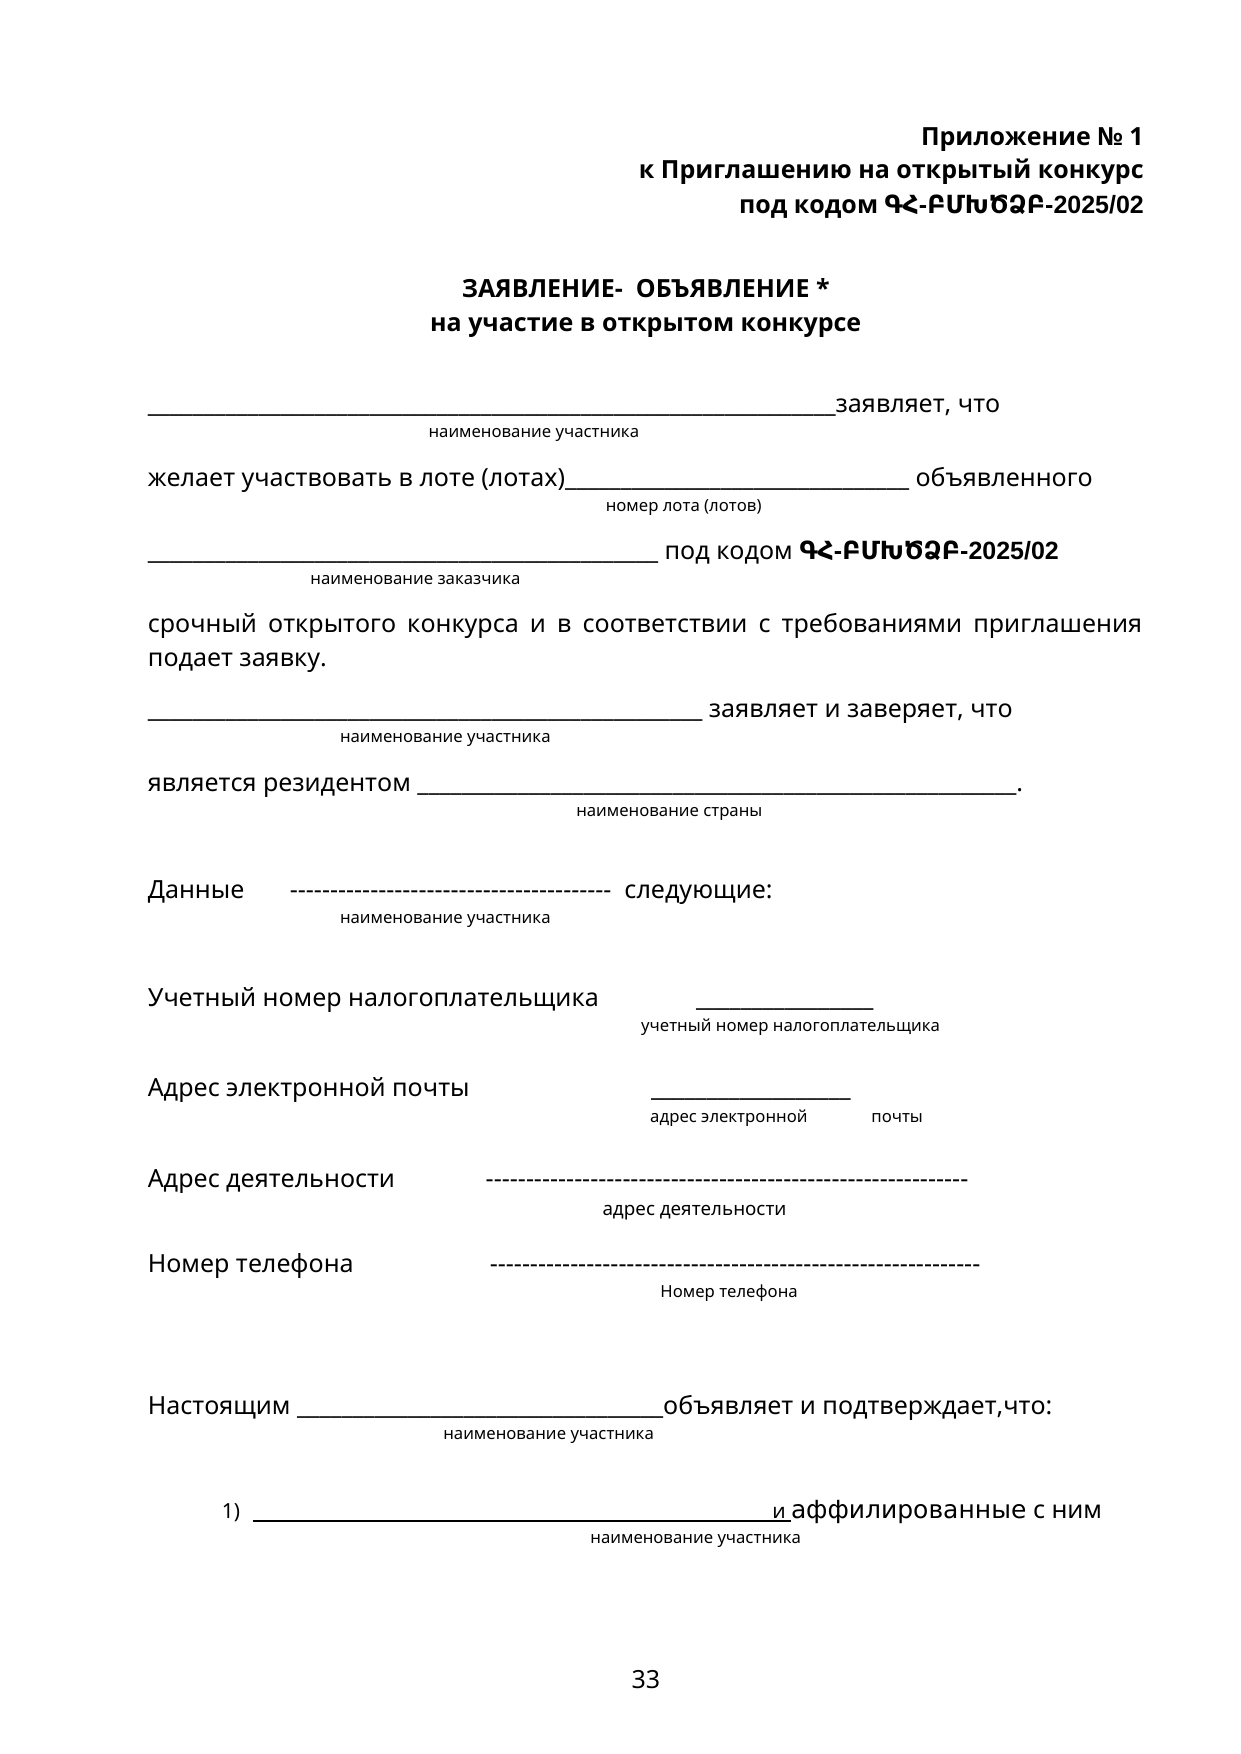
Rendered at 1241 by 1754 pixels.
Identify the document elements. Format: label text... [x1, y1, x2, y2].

text адрес электронной почты [502, 1104, 1144, 1127]
text наименование участника [428, 420, 1144, 442]
text наименование страны [576, 798, 1144, 821]
text 1) и аффилированные с ним [148, 1492, 1144, 1526]
text учетный номер налогоплательщика [576, 1013, 1144, 1036]
text наименование участника [443, 1526, 1144, 1549]
text Учетный номер налогоплательщика ________________ [148, 979, 1144, 1013]
text наименование участника [340, 906, 1144, 928]
text Номер телефона [517, 1280, 1144, 1303]
text к Приглашению на открытый конкурс под кодом ԳՀ-ԲՄԽԾՁԲ-2025/02 [148, 152, 1144, 220]
text срочный открытого конкурса и в соответствии с требованиями приглашения подает заявку. [148, 606, 1144, 674]
text наименование участника [340, 725, 1144, 748]
text Настоящим _________________________________объявляет и подтверждает,что: [148, 1388, 1144, 1422]
text адрес деятельности [148, 1195, 1144, 1221]
text наименование заказчика [310, 567, 1144, 589]
text желает участвовать в лоте (лотах)_______________________________ объявленного [148, 459, 1144, 493]
text номер лота (лотов) [606, 493, 1144, 516]
text Данные ---------------------------------------- следующие: [148, 872, 1144, 906]
text является резидентом ______________________________________________________. [148, 764, 1144, 798]
text ______________________________________________ под кодом ԳՀ-ԲՄԽԾՁԲ-2025/02 [148, 533, 1144, 567]
text наименование участника [443, 1422, 1144, 1444]
text Адрес деятельности ------------------------------------------------------------ [148, 1161, 1144, 1195]
text ______________________________________________________________заявляет, что [148, 386, 1144, 420]
subtitle на участие в открытом конкурсе [148, 305, 1144, 339]
text Номер телефона ------------------------------------------------------------- [148, 1246, 1144, 1280]
text __________________________________________________ заявляет и заверяет, что [148, 691, 1144, 725]
text Адрес электронной почты __________________ [148, 1070, 1144, 1104]
text Приложение № 1 [148, 118, 1144, 152]
text ЗАЯВЛЕНИЕ- ОБЪЯВЛЕНИЕ * [148, 271, 1144, 305]
